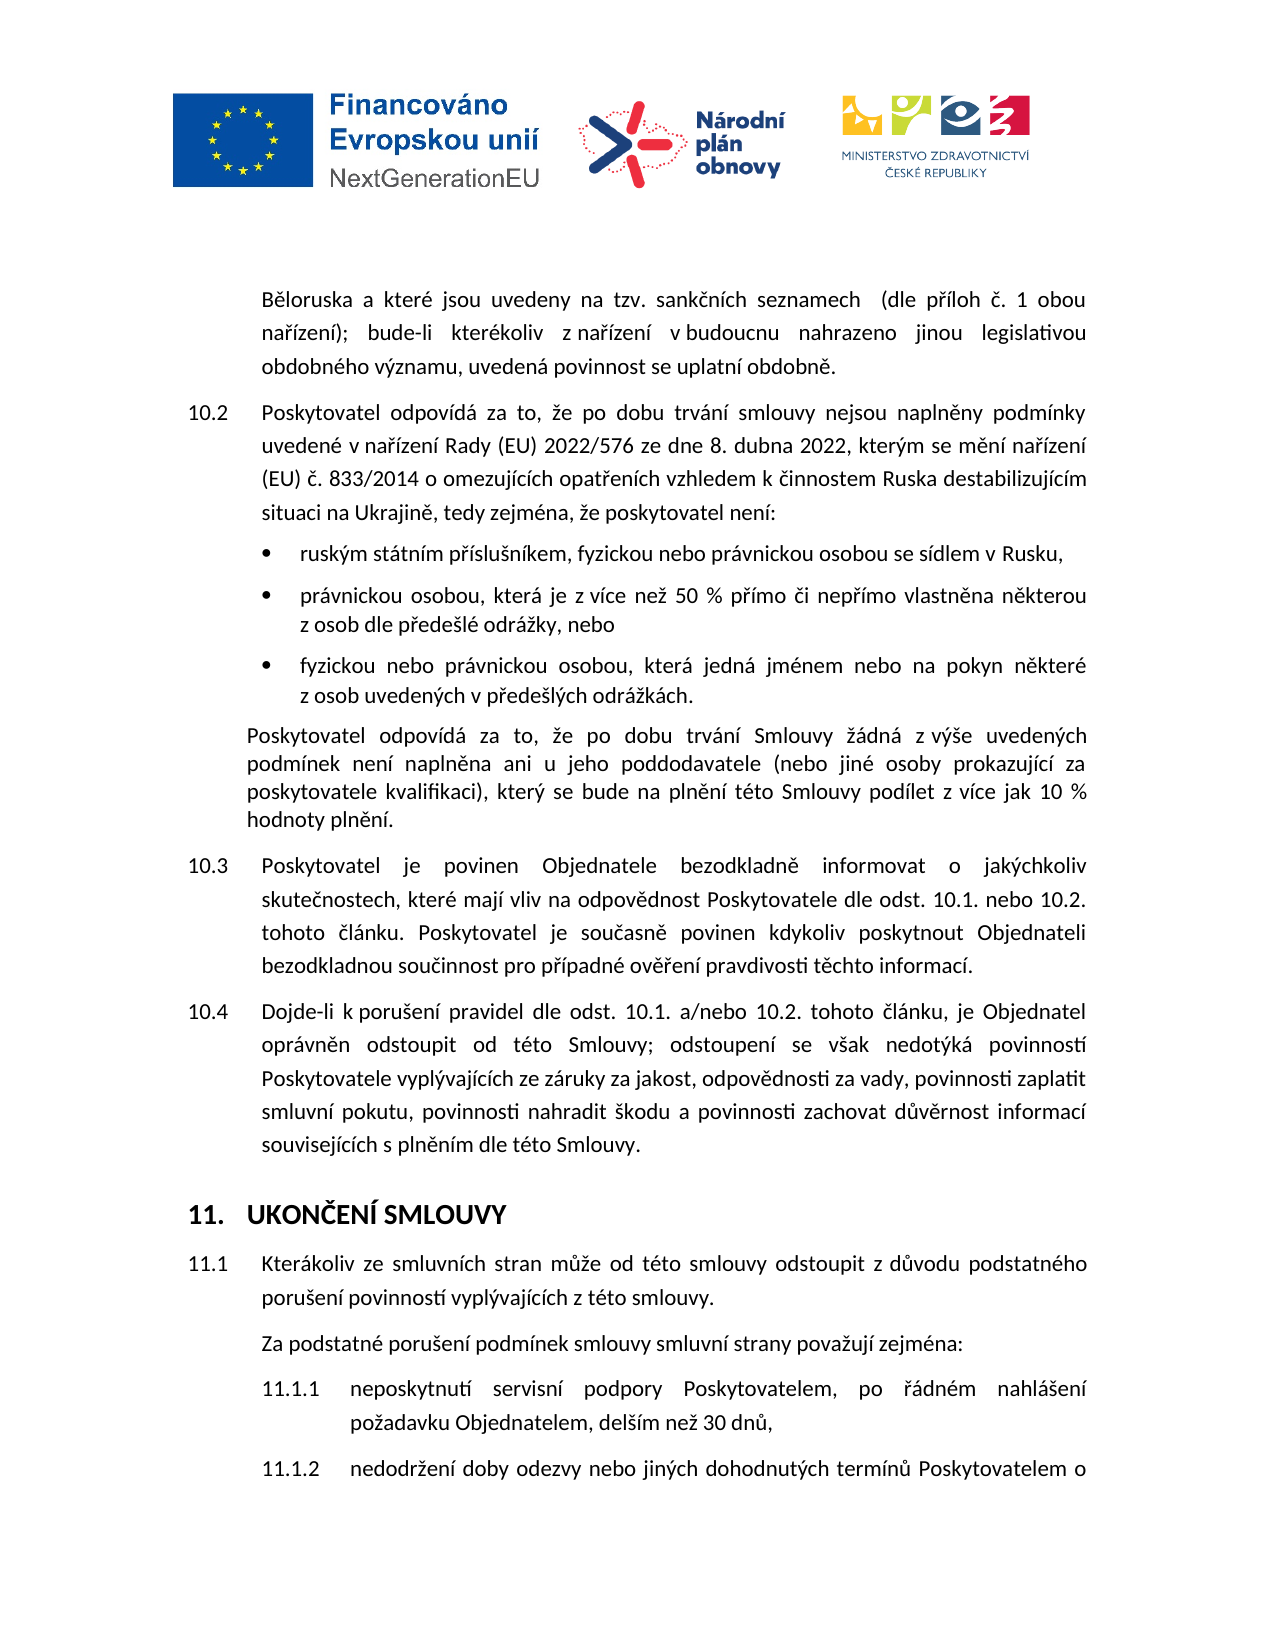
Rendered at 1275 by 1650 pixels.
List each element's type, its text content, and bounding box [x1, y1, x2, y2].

list Za podstatné porušení podmínek smlouvy smluvní strany považují zejména: [261, 1323, 1087, 1357]
text Poskytovatel je povinen Objednatele bezodkladně informovat o jakýchkoliv skutečnostech, které mají vliv na odpovědnost Poskytovatele dle odst. 10.1. nebo 10.2. tohoto článku. Poskytovatel je současně povinen kdykoliv poskytnout Objednateli bezodkladnou součinnost pro případné ověření pravdivosti těchto informací. [187, 846, 1087, 979]
picture [162, 75, 1069, 199]
text Poskytovatel odpovídá za to, že po dobu trvání Smlouvy žádná z výše uvedených podmínek není naplněna ani u jeho poddodavatele (nebo jiné osoby prokazující za poskytovatele kvalifikaci), který se bude na plnění této Smlouvy podílet z více jak 10 % hodnoty plnění. [247, 721, 1087, 833]
text Poskytovatel odpovídá za to, že po dobu trvání smlouvy nejsou naplněny podmínky uvedené v nařízení Rady (EU) 2022/576 ze dne 8. dubna 2022, kterým se mění nařízení (EU) č. 833/2014 o omezujících opatřeních vzhledem k činnostem Ruska destabilizujícím situaci na Ukrajině, tedy zejména, že poskytovatel není: [187, 392, 1087, 526]
list fyzickou nebo právnickou osobou, která jedná jménem nebo na pokyn některé z osob uvedených v předešlých odrážkách. [262, 651, 1087, 709]
text Kterákoliv ze smluvních stran může od této smlouvy odstoupit z důvodu podstatného porušení povinností vyplývajících z této smlouvy. [187, 1244, 1087, 1311]
text Dojde-li k porušení pravidel dle odst. 10.1. a/nebo 10.2. tohoto článku, je Objednatel oprávněn odstoupit od této Smlouvy; odstoupení se však nedotýká povinností Poskytovatele vyplývajících ze záruky za jakost, odpovědnosti za vady, povinnosti zaplatit smluvní pokutu, povinnosti nahradit škodu a povinnosti zachovat důvěrnost informací souvisejících s plněním dle této Smlouvy. [187, 992, 1087, 1158]
text neposkytnutí servisní podpory Poskytovatelem, po řádném nahlášení požadavku Objednatelem, delším než 30 dnů, [261, 1369, 1087, 1436]
list právnickou osobou, která je z více než 50 % přímo či nepřímo vlastněna některou z osob dle předešlé odrážky, nebo [262, 580, 1087, 638]
list ruským státním příslušníkem, fyzickou nebo právnickou osobou se sídlem v Rusku, [262, 538, 1087, 567]
text nedodržení doby odezvy nebo jiných dohodnutých termínů Poskytovatelem o více jak 7 dnů, [261, 1448, 1087, 1482]
text UKONČENÍ SMLOUVY [187, 1196, 1087, 1232]
